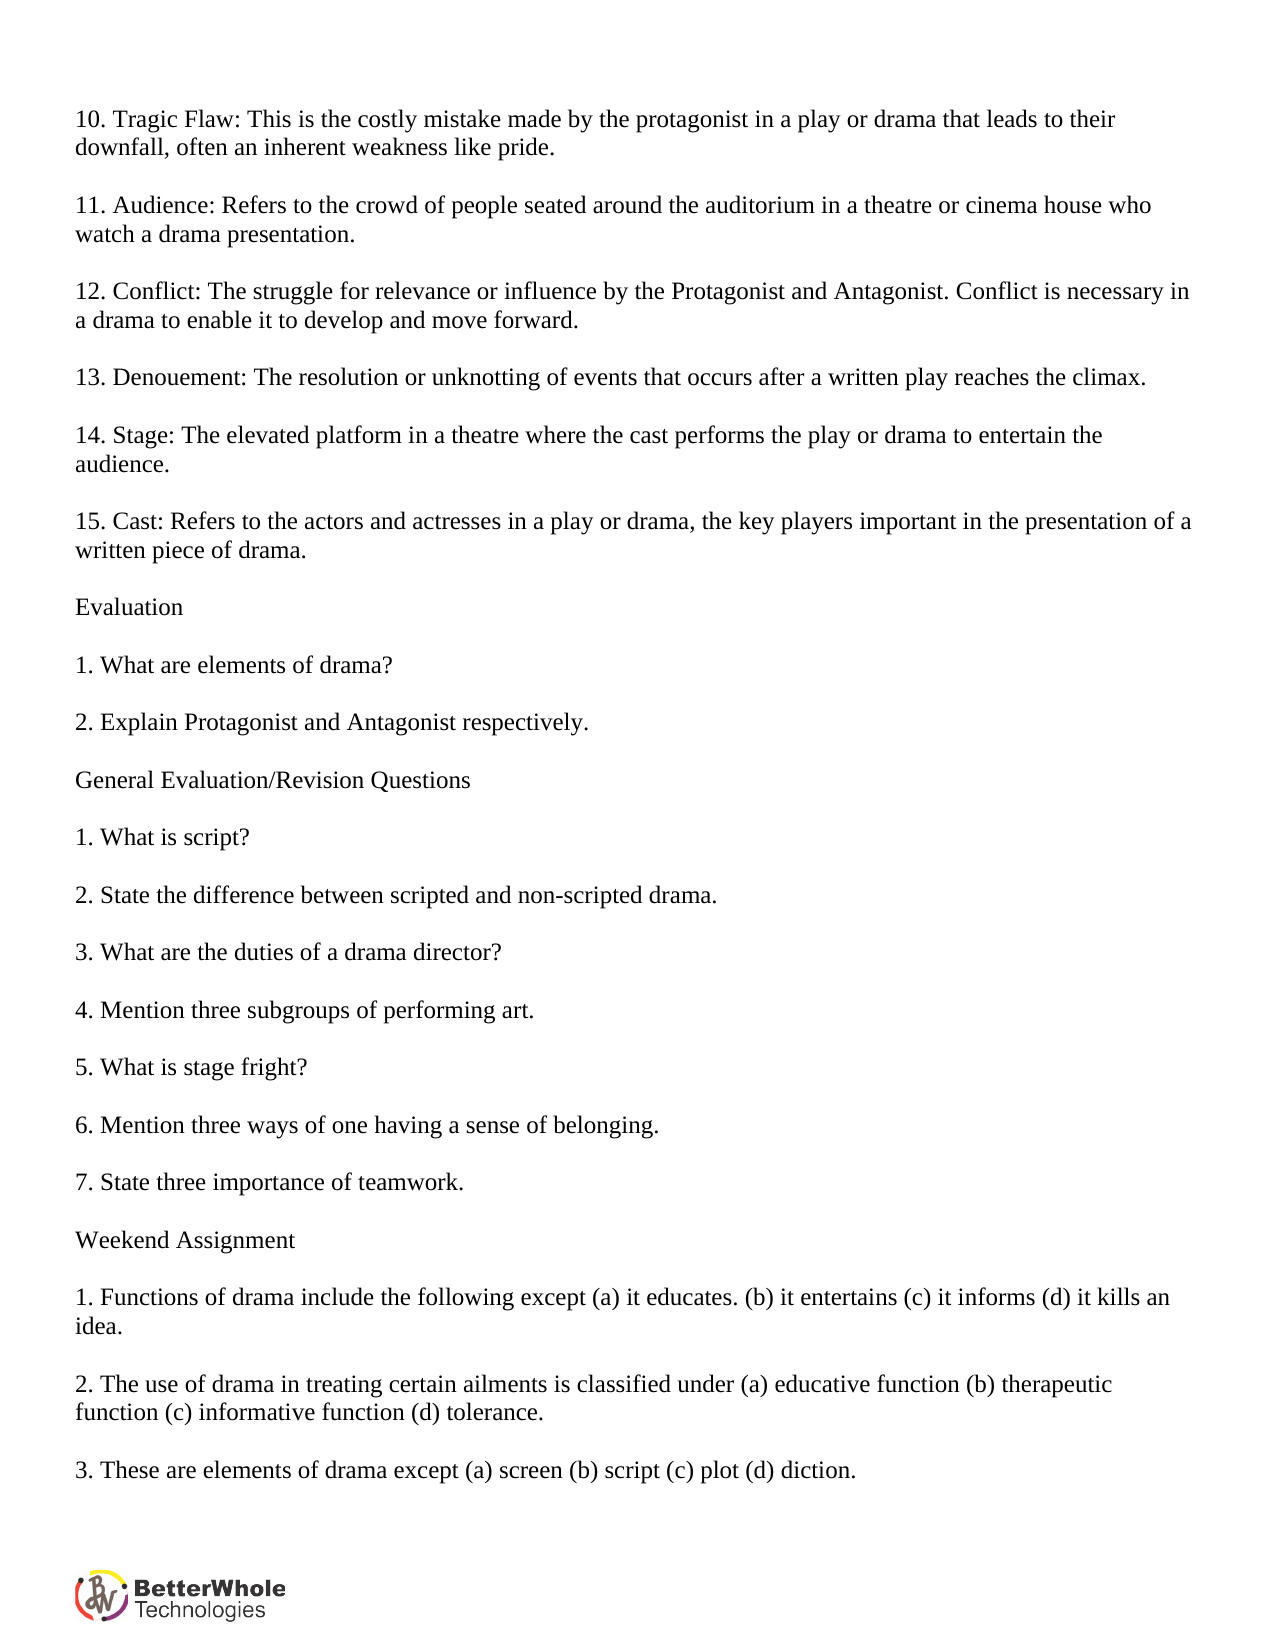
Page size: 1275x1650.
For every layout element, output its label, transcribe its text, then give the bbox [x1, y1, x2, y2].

text 7. State three importance of teamwork. [75, 1167, 1200, 1196]
text General Evaluation/Revision Questions [75, 765, 1200, 794]
picture [75, 1570, 285, 1622]
text Weekend Assignment [75, 1225, 1200, 1254]
text 15. Cast: Refers to the actors and actresses in a play or drama, the key players important in the presentation of a written piece of drama. [75, 506, 1200, 564]
text 1. What are elements of drama? [75, 650, 1200, 679]
text 2. State the difference between scripted and non-scripted drama. [75, 880, 1200, 909]
text 3. What are the duties of a drama director? [75, 937, 1200, 966]
text 4. Mention three subgroups of performing art. [75, 995, 1200, 1024]
text 14. Stage: The elevated platform in a theatre where the cast performs the play or drama to entertain the audience. [75, 420, 1200, 477]
text 5. What is stage fright? [75, 1052, 1200, 1081]
text 12. Conflict: The struggle for relevance or influence by the Protagonist and Antagonist. Conflict is necessary in a drama to enable it to develop and move forward. [75, 276, 1200, 334]
text 1. Functions of drama include the following except (a) it educates. (b) it entertains (c) it informs (d) it kills an idea. [75, 1282, 1200, 1340]
text 1. What is script? [75, 822, 1200, 851]
text 2. Explain Protagonist and Antagonist respectively. [75, 707, 1200, 736]
text 6. Mention three ways of one having a sense of belonging. [75, 1110, 1200, 1139]
text 2. The use of drama in treating certain ailments is classified under (a) educative function (b) therapeutic function (c) informative function (d) tolerance. [75, 1369, 1200, 1426]
text 11. Audience: Refers to the crowd of people seated around the auditorium in a theatre or cinema house who watch a drama presentation. [75, 190, 1200, 247]
text 3. These are elements of drama except (a) screen (b) script (c) plot (d) diction. [75, 1455, 1200, 1484]
text 10. Tragic Flaw: This is the costly mistake made by the protagonist in a play or drama that leads to their downfall, often an inherent weakness like pride. [75, 104, 1200, 161]
text 13. Denouement: The resolution or unknotting of events that occurs after a written play reaches the climax. [75, 362, 1200, 391]
text Evaluation [75, 592, 1200, 621]
